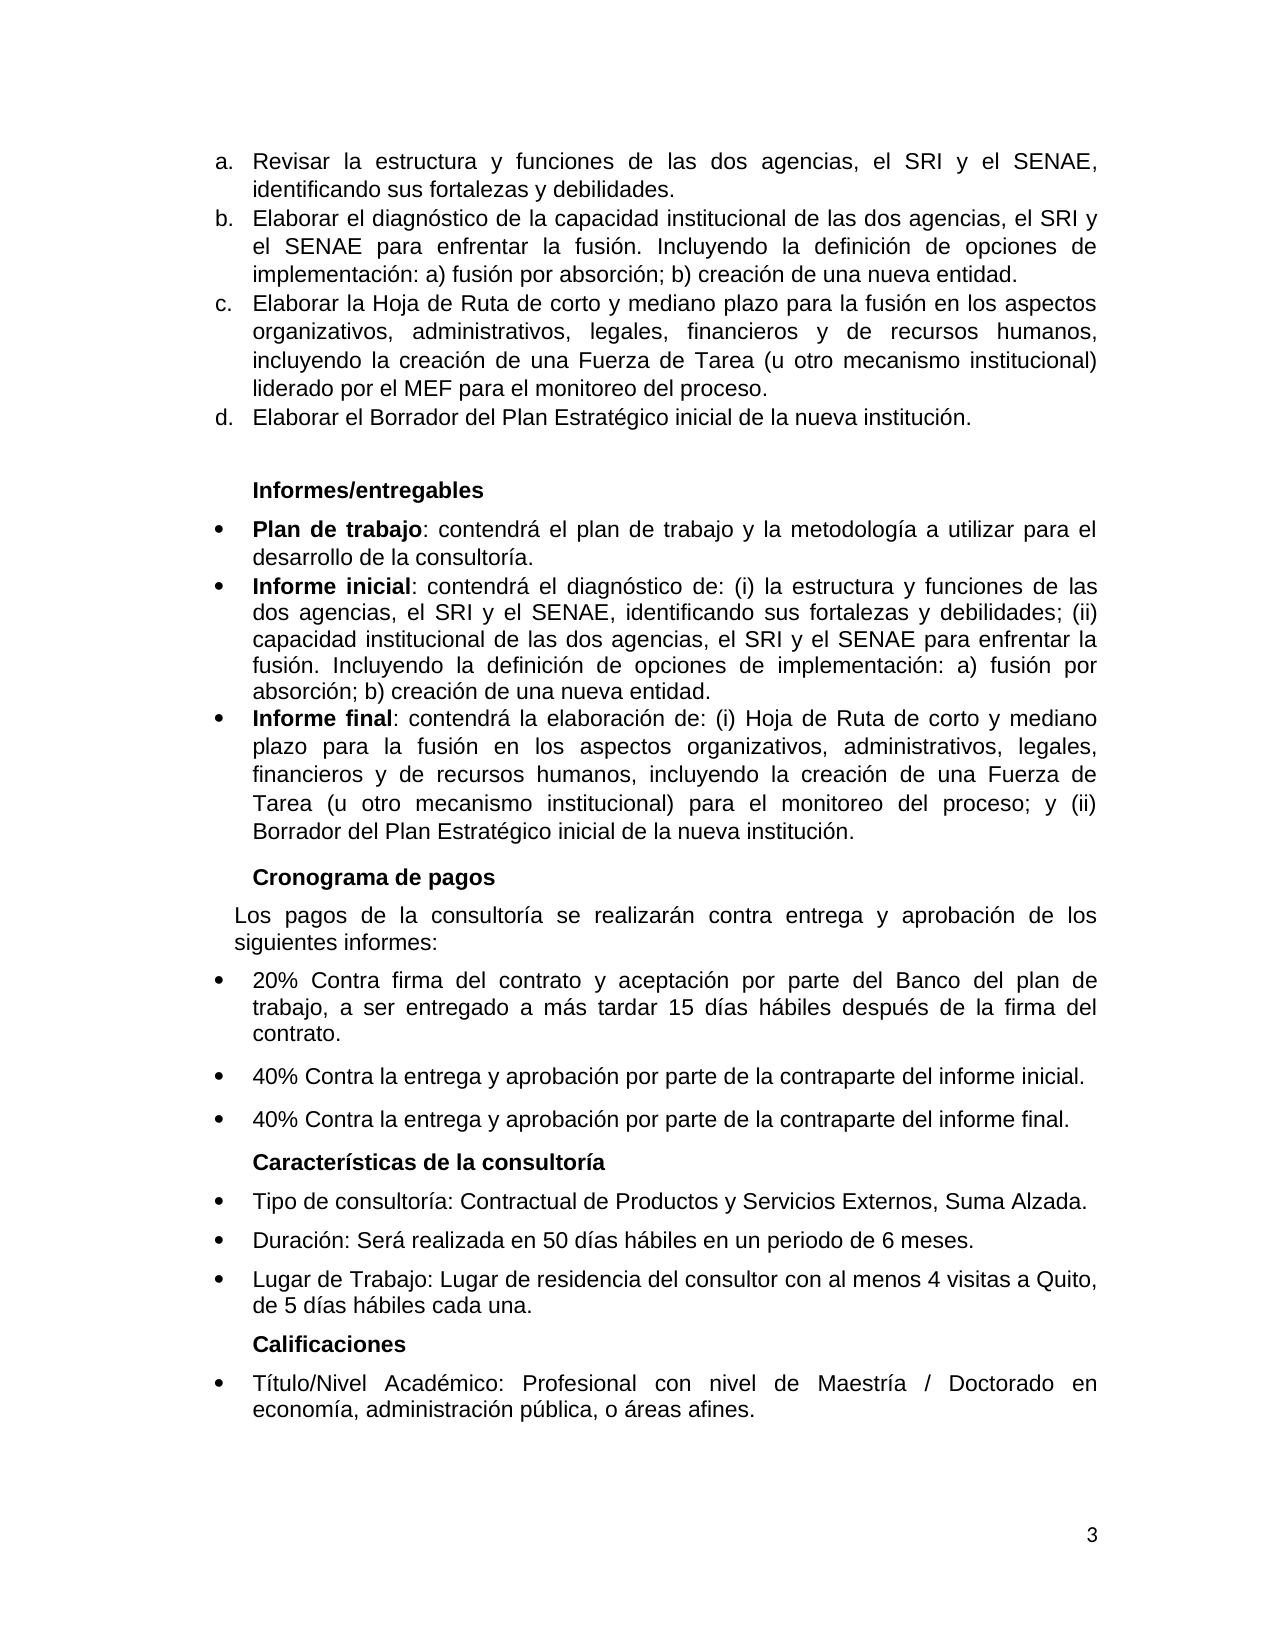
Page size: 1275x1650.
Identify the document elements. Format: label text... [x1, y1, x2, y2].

list 40% Contra la entrega y aprobación por parte de la contraparte del informe final. [215, 1106, 1098, 1133]
text Los pagos de la consultoría se realizarán contra entrega y aprobación de los siguientes informes: [234, 902, 1098, 955]
list Informes/entregables [252, 477, 1098, 503]
list Plan de trabajo: contendrá el plan de trabajo y la metodología a utilizar para el desarrollo de la consultoría. [215, 516, 1098, 571]
list Tipo de consultoría: Contractual de Productos y Servicios Externos, Suma Alzada. [215, 1188, 1098, 1214]
list Elaborar el diagnóstico de la capacidad institucional de las dos agencias, el SRI y el SENAE para enfrentar la fusión. Incluyendo la definición de opciones de implementación: a) fusión por absorción; b) creación de una nueva entidad. [215, 204, 1098, 288]
list Título/Nivel Académico: Profesional con nivel de Maestría / Doctorado en economía, administración pública, o áreas afines. [215, 1370, 1098, 1423]
list Lugar de Trabajo: Lugar de residencia del consultor con al menos 4 visitas a Quito, de 5 días hábiles cada una. [215, 1266, 1098, 1318]
list Elaborar el Borrador del Plan Estratégico inicial de la nueva institución. [215, 403, 1098, 430]
list Duración: Será realizada en 50 días hábiles en un periodo de 6 meses. [215, 1227, 1098, 1253]
list Características de la consultoría [252, 1149, 1098, 1176]
list 20% Contra firma del contrato y aceptación por parte del Banco del plan de trabajo, a ser entregado a más tardar 15 días hábiles después de la firma del contrato. [215, 967, 1098, 1047]
list Revisar la estructura y funciones de las dos agencias, el SRI y el SENAE, identificando sus fortalezas y debilidades. [215, 148, 1098, 202]
list Cronograma de pagos [252, 863, 1098, 890]
list Calificaciones [252, 1331, 1098, 1357]
list Informe inicial: contendrá el diagnóstico de: (i) la estructura y funciones de las dos agencias, el SRI y el SENAE, identificando sus fortalezas y debilidades; (ii) capacidad institucional de las dos agencias, el SRI y el SENAE para enfrentar la fusión. Incluyendo la definición de opciones de implementación: a) fusión por absorción; b) creación de una nueva entidad. [215, 573, 1098, 704]
list 40% Contra la entrega y aprobación por parte de la contraparte del informe inicial. [215, 1063, 1098, 1089]
list Informe final: contendrá la elaboración de: (i) Hoja de Ruta de corto y mediano plazo para la fusión en los aspectos organizativos, administrativos, legales, financieros y de recursos humanos, incluyendo la creación de una Fuerza de Tarea (u otro mecanismo institucional) para el monitoreo del proceso; y (ii) Borrador del Plan Estratégico inicial de la nueva institución. [215, 704, 1098, 845]
list Elaborar la Hoja de Ruta de corto y mediano plazo para la fusión en los aspectos organizativos, administrativos, legales, financieros y de recursos humanos, incluyendo la creación de una Fuerza de Tarea (u otro mecanismo institucional) liderado por el MEF para el monitoreo del proceso. [215, 290, 1098, 401]
